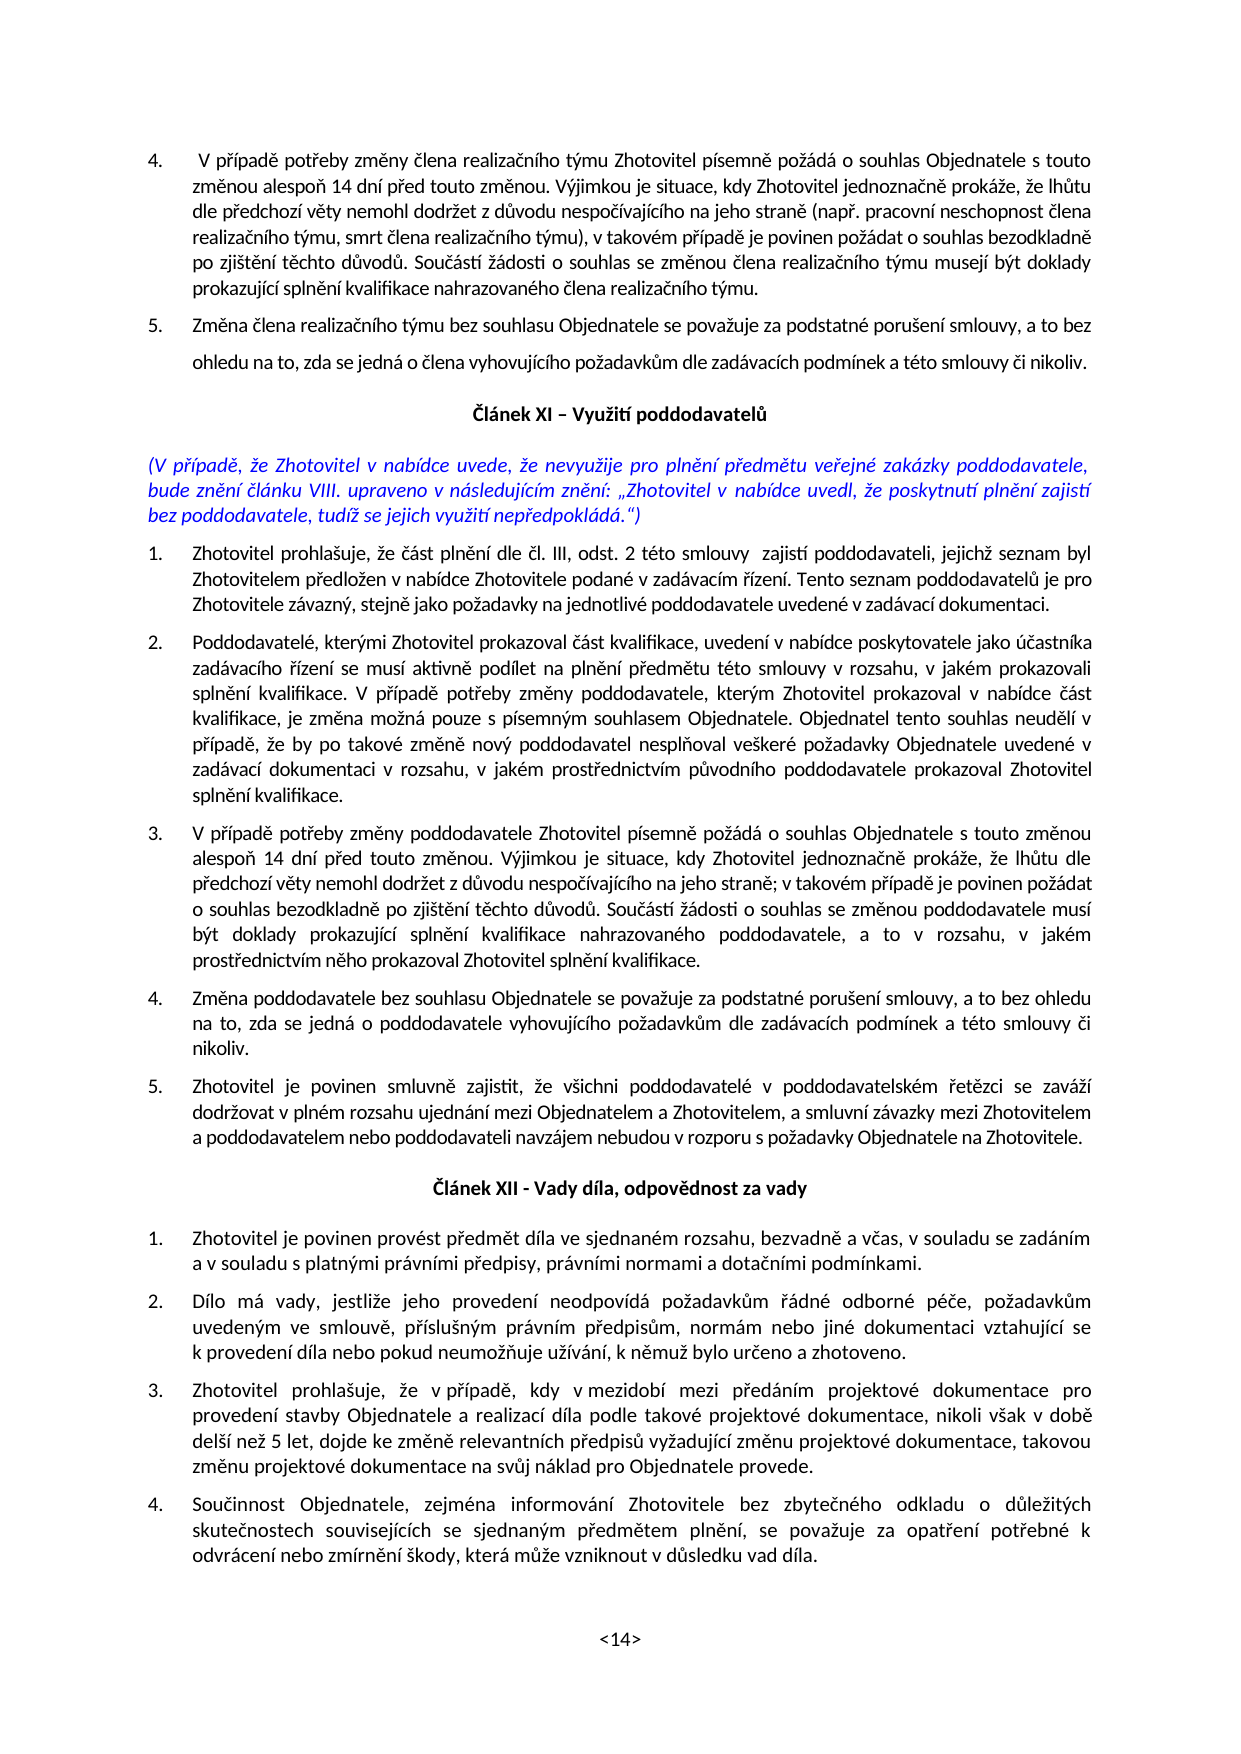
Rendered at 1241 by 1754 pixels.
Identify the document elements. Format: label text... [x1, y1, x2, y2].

list V případě potřeby změny člena realizačního týmu Zhotovitel písemně požádá o souhlas Objednatele s touto změnou alespoň 14 dní před touto změnou. Výjimkou je situace, kdy Zhotovitel jednoznačně prokáže, že lhůtu dle předchozí věty nemohl dodržet z důvodu nespočívajícího na jeho straně (např. pracovní neschopnost člena realizačního týmu, smrt člena realizačního týmu), v takovém případě je povinen požádat o souhlas bezodkladně po zjištění těchto důvodů. Součástí žádosti o souhlas se změnou člena realizačního týmu musejí být doklady prokazující splnění kvalifikace nahrazovaného člena realizačního týmu. [148, 148, 1092, 300]
list Zhotovitel je povinen smluvně zajistit, že všichni poddodavatelé v poddodavatelském řetězci se zaváží dodržovat v plném rozsahu ujednání mezi Objednatelem a Zhotovitelem, a smluvní závazky mezi Zhotovitelem a poddodavatelem nebo poddodavateli navzájem nebudou v rozporu s požadavky Objednatele na Zhotovitele. [148, 1073, 1092, 1150]
text Článek XI – Využití poddodavatelů [148, 401, 1092, 427]
list Dílo má vady, jestliže jeho provedení neodpovídá požadavkům řádné odborné péče, požadavkům uvedeným ve smlouvě, příslušným právním předpisům, normám nebo jiné dokumentaci vztahující se k provedení díla nebo pokud neumožňuje užívání, k němuž bylo určeno a zhotoveno. [148, 1288, 1092, 1365]
text (V případě, že Zhotovitel v nabídce uvede, že nevyužije pro plnění předmětu veřejné zakázky poddodavatele, bude znění článku VIII. upraveno v následujícím znění: „Zhotovitel v nabídce uvedl, že poskytnutí plnění zajistí bez poddodavatele, tudíž se jejich využití nepředpokládá.“) [148, 452, 1092, 528]
list Zhotovitel prohlašuje, že část plnění dle čl. III, odst. 2 této smlouvy zajistí poddodavateli, jejichž seznam byl Zhotovitelem předložen v nabídce Zhotovitele podané v zadávacím řízení. Tento seznam poddodavatelů je pro Zhotovitele závazný, stejně jako požadavky na jednotlivé poddodavatele uvedené v zadávací dokumentaci. [148, 541, 1092, 617]
text Článek XII - Vady díla, odpovědnost za vady [148, 1175, 1092, 1200]
list Poddodavatelé, kterými Zhotovitel prokazoval část kvalifikace, uvedení v nabídce poskytovatele jako účastníka zadávacího řízení se musí aktivně podílet na plnění předmětu této smlouvy v rozsahu, v jakém prokazovali splnění kvalifikace. V případě potřeby změny poddodavatele, kterým Zhotovitel prokazoval v nabídce část kvalifikace, je změna možná pouze s písemným souhlasem Objednatele. Objednatel tento souhlas neudělí v případě, že by po takové změně nový poddodavatel nesplňoval veškeré požadavky Objednatele uvedené v zadávací dokumentaci v rozsahu, v jakém prostřednictvím původního poddodavatele prokazoval Zhotovitel splnění kvalifikace. [148, 629, 1092, 807]
list Součinnost Objednatele, zejména informování Zhotovitele bez zbytečného odkladu o důležitých skutečnostech souvisejících se sjednaným předmětem plnění, se považuje za opatření potřebné k odvrácení nebo zmírnění škody, která může vzniknout v důsledku vad díla. [148, 1491, 1092, 1568]
list Změna člena realizačního týmu bez souhlasu Objednatele se považuje za podstatné porušení smlouvy, a to bez ohledu na to, zda se jedná o člena vyhovujícího požadavkům dle zadávacích podmínek a této smlouvy či nikoliv. [148, 313, 1092, 376]
list Změna poddodavatele bez souhlasu Objednatele se považuje za podstatné porušení smlouvy, a to bez ohledu na to, zda se jedná o poddodavatele vyhovujícího požadavkům dle zadávacích podmínek a této smlouvy či nikoliv. [148, 985, 1092, 1061]
list Zhotovitel prohlašuje, že v případě, kdy v mezidobí mezi předáním projektové dokumentace pro provedení stavby Objednatele a realizací díla podle takové projektové dokumentace, nikoli však v době delší než 5 let, dojde ke změně relevantních předpisů vyžadující změnu projektové dokumentace, takovou změnu projektové dokumentace na svůj náklad pro Objednatele provede. [148, 1377, 1092, 1479]
list V případě potřeby změny poddodavatele Zhotovitel písemně požádá o souhlas Objednatele s touto změnou alespoň 14 dní před touto změnou. Výjimkou je situace, kdy Zhotovitel jednoznačně prokáže, že lhůtu dle předchozí věty nemohl dodržet z důvodu nespočívajícího na jeho straně; v takovém případě je povinen požádat o souhlas bezodkladně po zjištění těchto důvodů. Součástí žádosti o souhlas se změnou poddodavatele musí být doklady prokazující splnění kvalifikace nahrazovaného poddodavatele, a to v rozsahu, v jakém prostřednictvím něho prokazoval Zhotovitel splnění kvalifikace. [148, 820, 1092, 972]
list Zhotovitel je povinen provést předmět díla ve sjednaném rozsahu, bezvadně a včas, v souladu se zadáním a v souladu s platnými právními předpisy, právními normami a dotačními podmínkami. [148, 1225, 1092, 1276]
